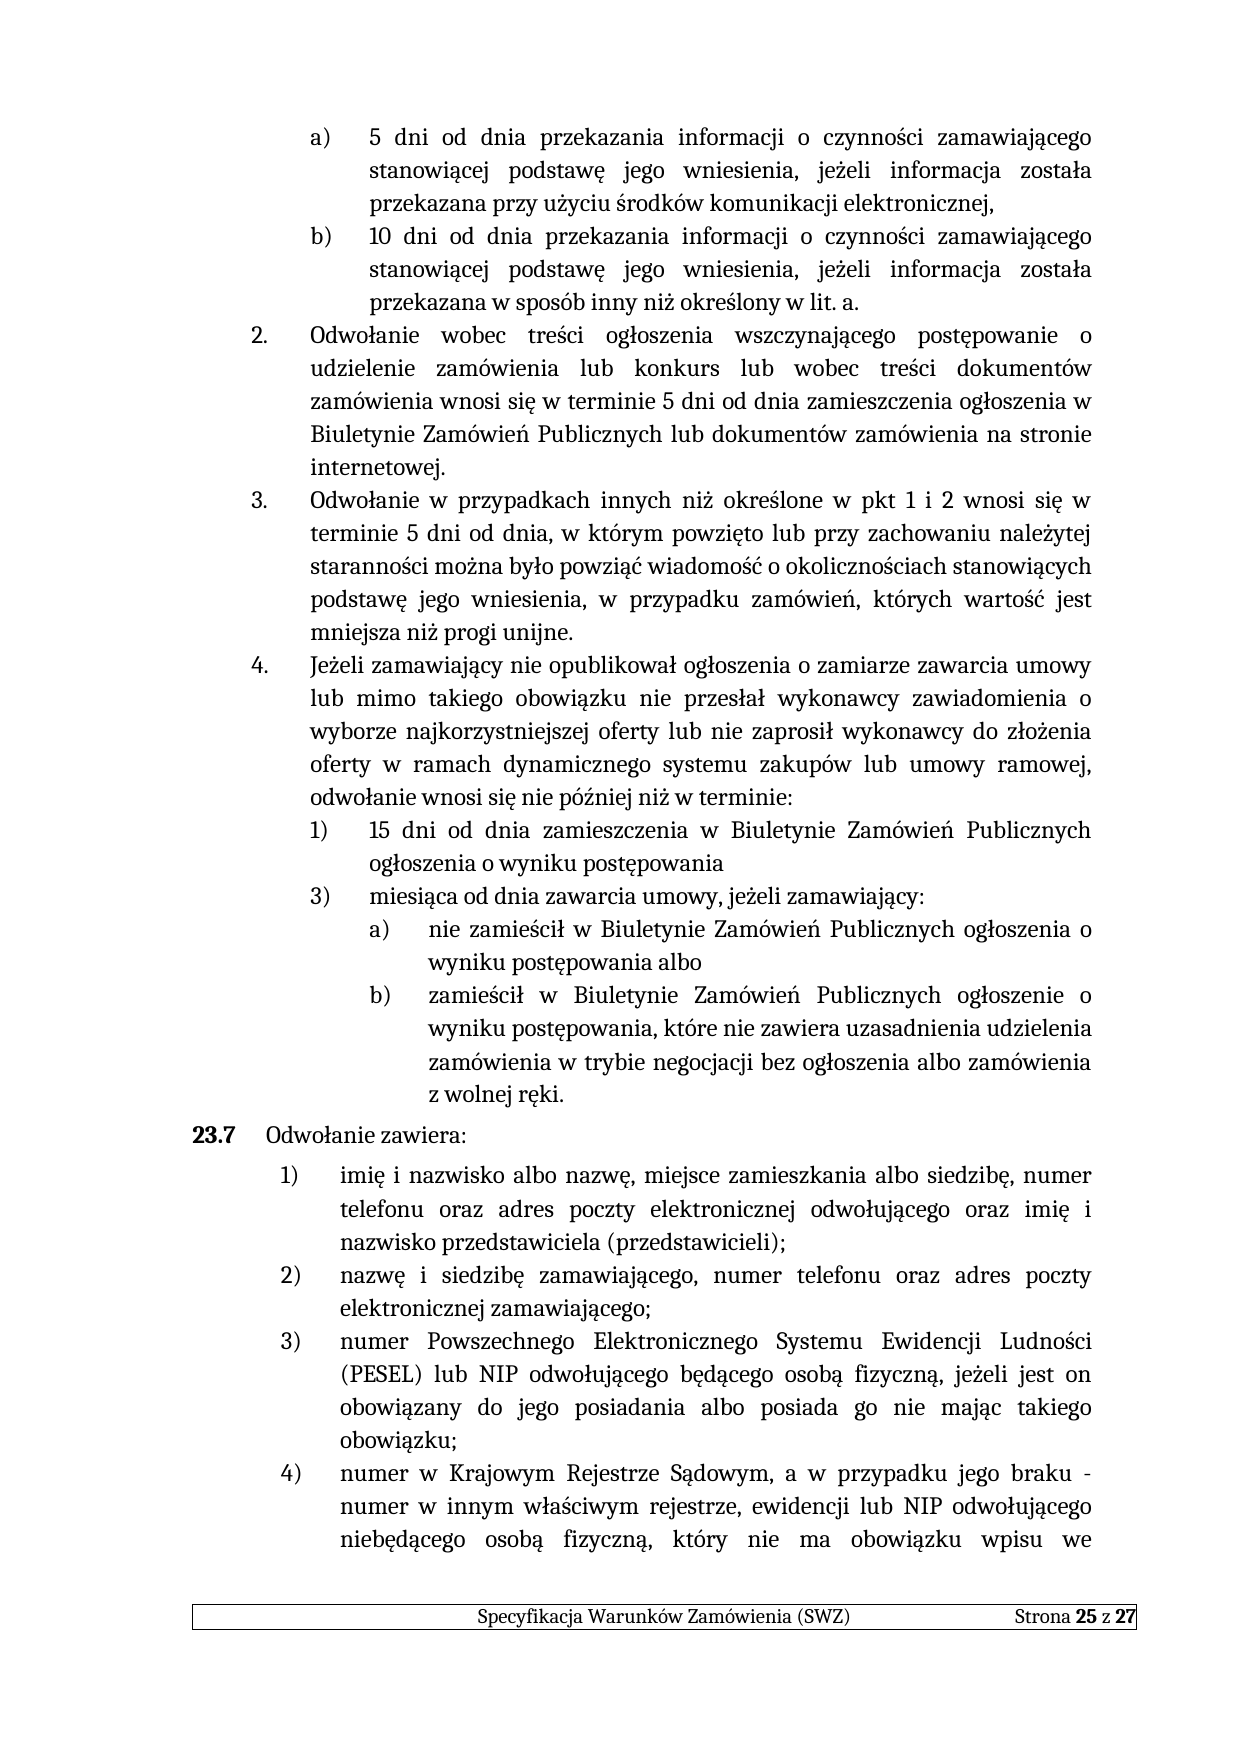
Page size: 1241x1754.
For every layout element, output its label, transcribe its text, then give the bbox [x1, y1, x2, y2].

list a) 5 dni od dnia przekazania informacji o czynności zamawiającego stanowiącej podstawę jego wniesienia, jeżeli informacja została przekazana przy użyciu środków komunikacji elektronicznej, [310, 123, 1093, 218]
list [281, 1459, 1093, 1553]
list b) zamieścił w Biuletynie Zamówień Publicznych ogłoszenie o wyniku postępowania, które nie zawiera uzasadnienia udzielenia zamówienia w trybie negocjacji bez ogłoszenia albo zamówienia z wolnej ręki. [369, 981, 1093, 1109]
list 2. Odwołanie wobec treści ogłoszenia wszczynającego postępowanie o udzielenie zamówienia lub konkurs lub wobec treści dokumentów zamówienia wnosi się w terminie 5 dni od dnia zamieszczenia ogłoszenia w Biuletynie Zamówień Publicznych lub dokumentów zamówienia na stronie internetowej. [251, 321, 1093, 482]
list 1) 15 dni od dnia zamieszczenia w Biuletynie Zamówień Publicznych ogłoszenia o wyniku postępowania [310, 816, 1093, 878]
list b) 10 dni od dnia przekazania informacji o czynności zamawiającego stanowiącej podstawę jego wniesienia, jeżeli informacja została przekazana w sposób inny niż określony w lit. a. [310, 222, 1093, 317]
list a) nie zamieścił w Biuletynie Zamówień Publicznych ogłoszenia o wyniku postępowania albo [369, 915, 1093, 977]
list 3) numer Powszechnego Elektronicznego Systemu Ewidencji Ludności (PESEL) lub NIP odwołującego będącego osobą fizyczną, jeżeli jest on obowiązany do jego posiadania albo posiada go nie mając takiego obowiązku; [281, 1327, 1093, 1454]
list 3) miesiąca od dnia zawarcia umowy, jeżeli zamawiający: [310, 882, 1093, 911]
list Odwołanie zawiera: [192, 1121, 1093, 1150]
list 3. Odwołanie w przypadkach innych niż określone w pkt 1 i 2 wnosi się w terminie 5 dni od dnia, w którym powzięto lub przy zachowaniu należytej staranności można było powziąć wiadomość o okolicznościach stanowiących podstawę jego wniesienia, w przypadku zamówień, których wartość jest mniejsza niż progi unijne. [251, 486, 1093, 647]
list 1) imię i nazwisko albo nazwę, miejsce zamieszkania albo siedzibę, numer telefonu oraz adres poczty elektronicznej odwołującego oraz imię i nazwisko przedstawiciela (przedstawicieli); [281, 1161, 1093, 1256]
list 2) nazwę i siedzibę zamawiającego, numer telefonu oraz adres poczty elektronicznej zamawiającego; [281, 1261, 1093, 1322]
list 4. Jeżeli zamawiający nie opublikował ogłoszenia o zamiarze zawarcia umowy lub mimo takiego obowiązku nie przesłał wykonawcy zawiadomienia o wyborze najkorzystniejszej oferty lub nie zaprosił wykonawcy do złożenia oferty w ramach dynamicznego systemu zakupów lub umowy ramowej, odwołanie wnosi się nie później niż w terminie: [251, 651, 1093, 812]
